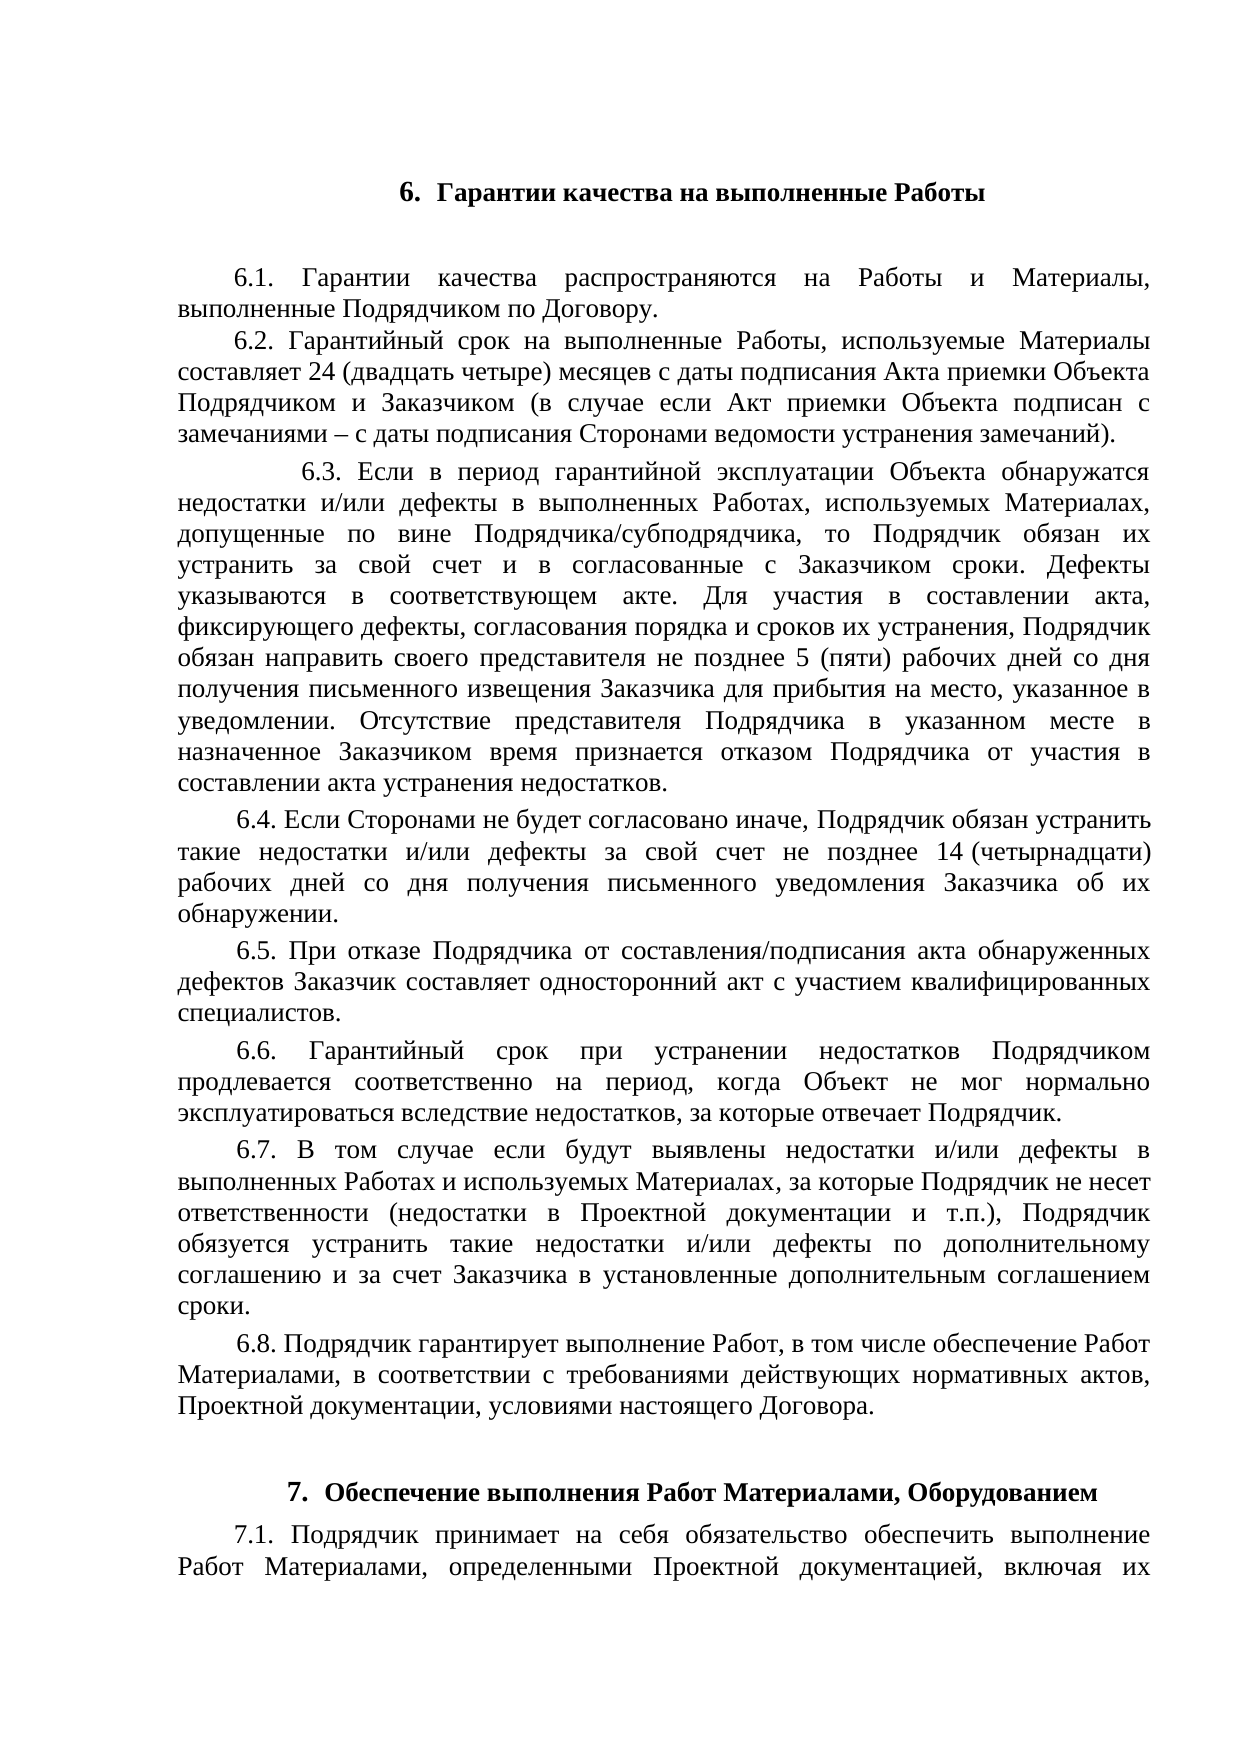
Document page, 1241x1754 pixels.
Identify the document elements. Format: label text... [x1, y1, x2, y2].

list Гарантии качества на выполненные Работы [233, 174, 1152, 208]
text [177, 1519, 1152, 1581]
text 6.2. Гарантийный срок на выполненные Работы, используемые Материалы составляет 24 (двадцать четыре) месяцев с даты подписания Акта приемки Объекта Подрядчиком и Заказчиком (в случае если Акт приемки Объекта подписан с замечаниями – с даты подписания Сторонами ведомости устранения замечаний). [177, 324, 1152, 448]
text 6.8. Подрядчик гарантирует выполнение Работ, в том числе обеспечение Работ Материалами, в соответствии с требованиями действующих нормативных актов, Проектной документации, условиями настоящего Договора. [177, 1327, 1152, 1420]
text 6.6. Гарантийный срок при устранении недостатков Подрядчиком продлевается соответственно на период, когда Объект не мог нормально эксплуатироваться вследствие недостатков, за которые отвечает Подрядчик. [177, 1034, 1152, 1127]
text 6.7. В том случае если будут выявлены недостатки и/или дефекты в выполненных Работах и используемых Материалах, за которые Подрядчик не несет ответственности (недостатки в Проектной документации и т.п.), Подрядчик обязуется устранить такие недостатки и/или дефекты по дополнительному соглашению и за счет Заказчика в установленные дополнительным соглашением сроки. [177, 1134, 1152, 1321]
list Обеспечение выполнения Работ Материалами, Оборудованием [233, 1474, 1152, 1507]
text 6.3. Если в период гарантийной эксплуатации Объекта обнаружатся недостатки и/или дефекты в выполненных Работах, используемых Материалах, допущенные по вине Подрядчика/субподрядчика, то Подрядчик обязан их устранить за свой счет и в согласованные с Заказчиком сроки. Дефекты указываются в соответствующем акте. Для участия в составлении акта, фиксирующего дефекты, согласования порядка и сроков их устранения, Подрядчик обязан направить своего представителя не позднее 5 (пяти) рабочих дней со дня получения письменного извещения Заказчика для прибытия на место, указанное в уведомлении. Отсутствие представителя Подрядчика в указанном месте в назначенное Заказчиком время признается отказом Подрядчика от участия в составлении акта устранения недостатков. [177, 454, 1152, 797]
text 6.1. Гарантии качества распространяются на Работы и Материалы, выполненные Подрядчиком по Договору. [177, 261, 1152, 324]
text 6.4. Если Сторонами не будет согласовано иначе, Подрядчик обязан устранить такие недостатки и/или дефекты за свой счет не позднее 14 (четырнадцати) рабочих дней со дня получения письменного уведомления Заказчика об их обнаружении. [177, 803, 1152, 928]
text 6.5. При отказе Подрядчика от составления/подписания акта обнаруженных дефектов Заказчик составляет односторонний акт с участием квалифицированных специалистов. [177, 934, 1152, 1028]
